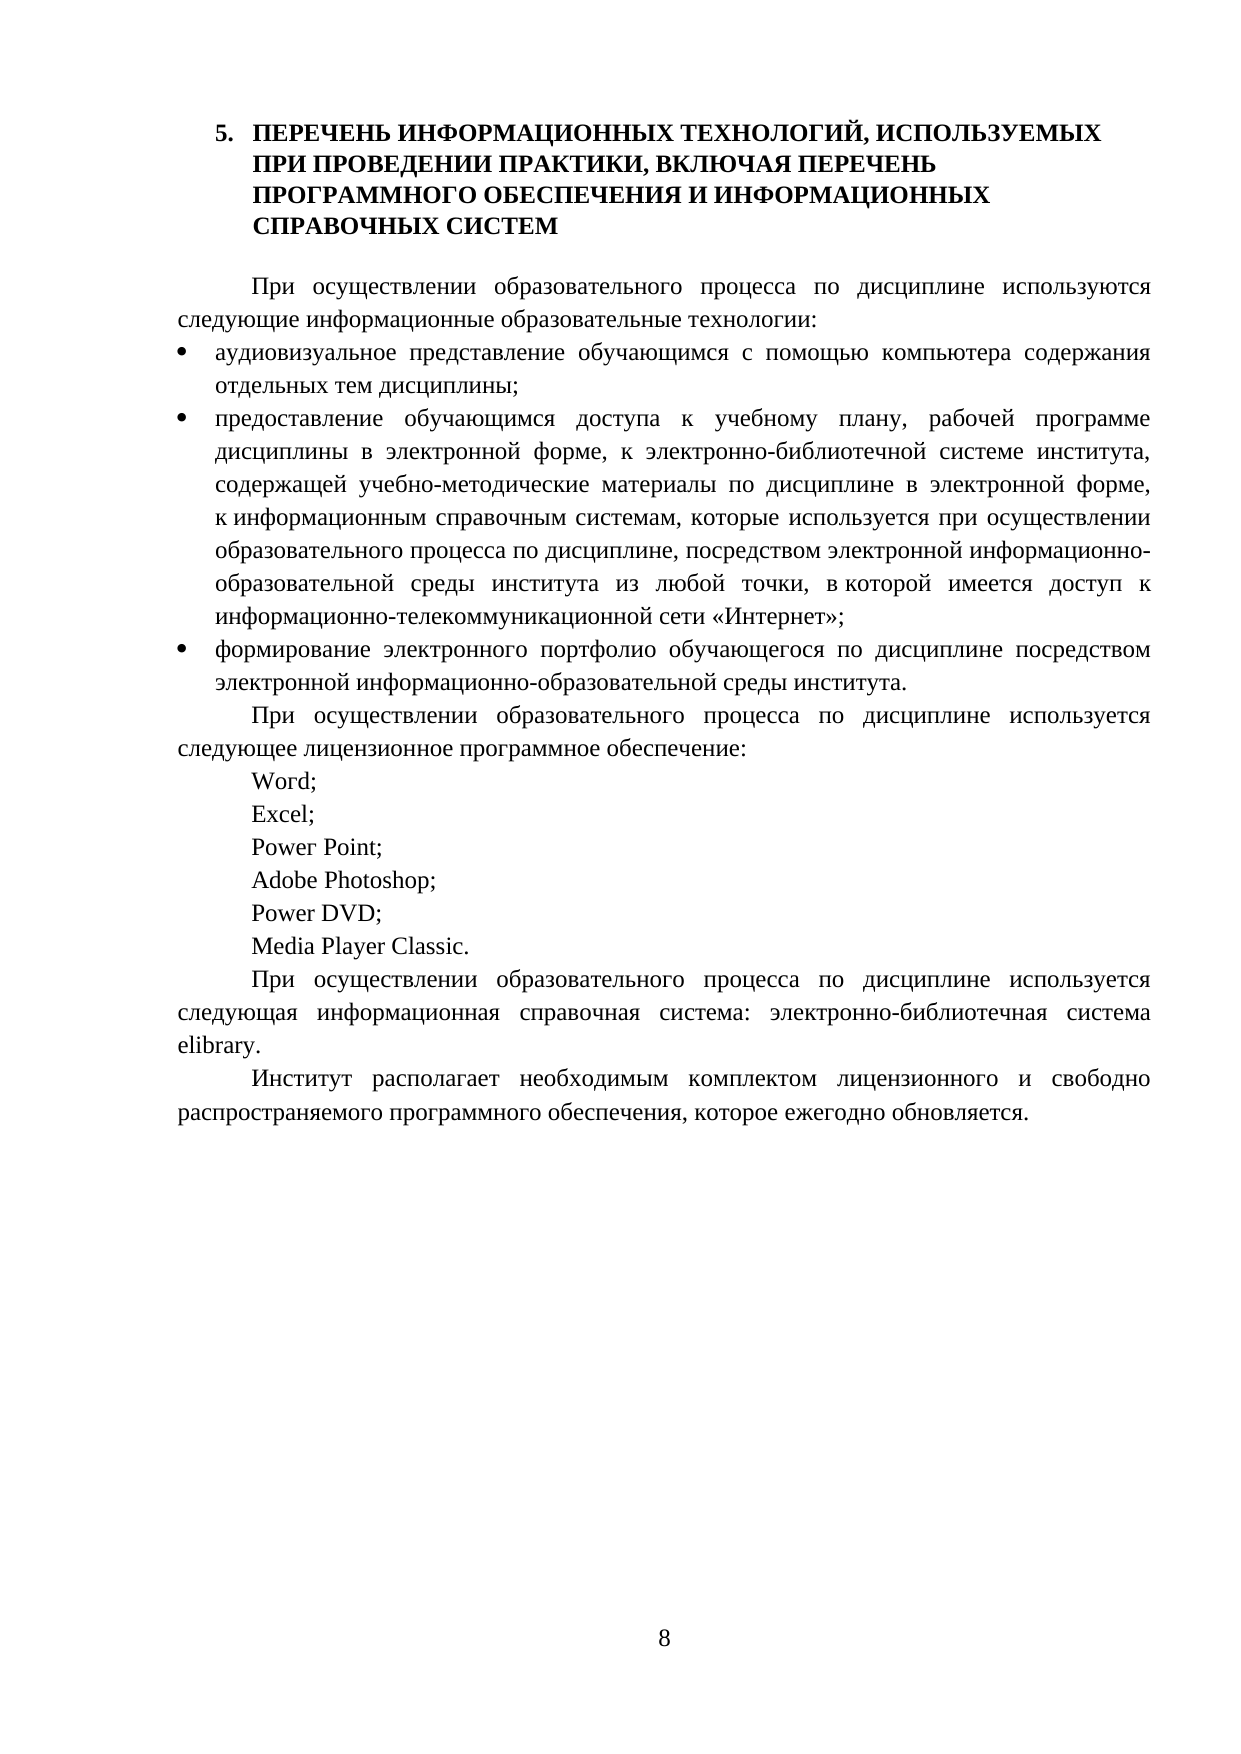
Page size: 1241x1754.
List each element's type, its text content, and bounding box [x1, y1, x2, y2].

text Институт располагает необходимым комплектом лицензионного и свободно распространяемого программного обеспечения, которое ежегодно обновляется. [177, 1063, 1152, 1125]
list формирование электронного портфолио обучающегося по дисциплине посредством электронной информационно-образовательной среды института. [177, 634, 1152, 696]
text Ехсеl; [177, 799, 1152, 828]
text Wогd; [177, 766, 1152, 795]
text При осуществлении образовательного процесса по дисциплине используется следующая информационная справочная система: электронно-библиотечная система elibrary. [177, 964, 1152, 1059]
list аудиовизуальное представление обучающимся с помощью компьютера содержания отдельных тем дисциплины; [177, 337, 1152, 399]
text При осуществлении образовательного процесса по дисциплине используются следующие информационные образовательные технологии: [177, 271, 1152, 333]
text Power DVD; [177, 898, 1152, 927]
text Media Player Classic. [177, 931, 1152, 960]
text Adobe Photoshop; [177, 865, 1152, 894]
subtitle ПЕРЕЧЕНЬ ИНФОРМАЦИОННЫХ ТЕХНОЛОГИЙ, ИСПОЛЬЗУЕМЫХ ПРИ ПРОВЕДЕНИИ ПРАКТИКИ, ВКЛЮЧАЯ ПЕРЕЧЕНЬ ПРОГРАММНОГО ОБЕСПЕЧЕНИЯ И ИНФОРМАЦИОННЫХ СПРАВОЧНЫХ СИСТЕМ [215, 118, 1152, 240]
list предоставление обучающимся доступа к учебному плану, рабочей программе дисциплины в электронной форме, к электронно-библиотечной системе института, содержащей учебно-методические материалы по дисциплине в электронной форме, к информационным справочным системам, которые используется при осуществлении образовательного процесса по дисциплине, посредством электронной информационно-образовательной среды института из любой точки, в которой имеется доступ к информационно-телекоммуникационной сети «Интернет»; [177, 403, 1152, 630]
text Powег Роint; [177, 832, 1152, 861]
text При осуществлении образовательного процесса по дисциплине используется следующее лицензионное программное обеспечение: [177, 700, 1152, 762]
